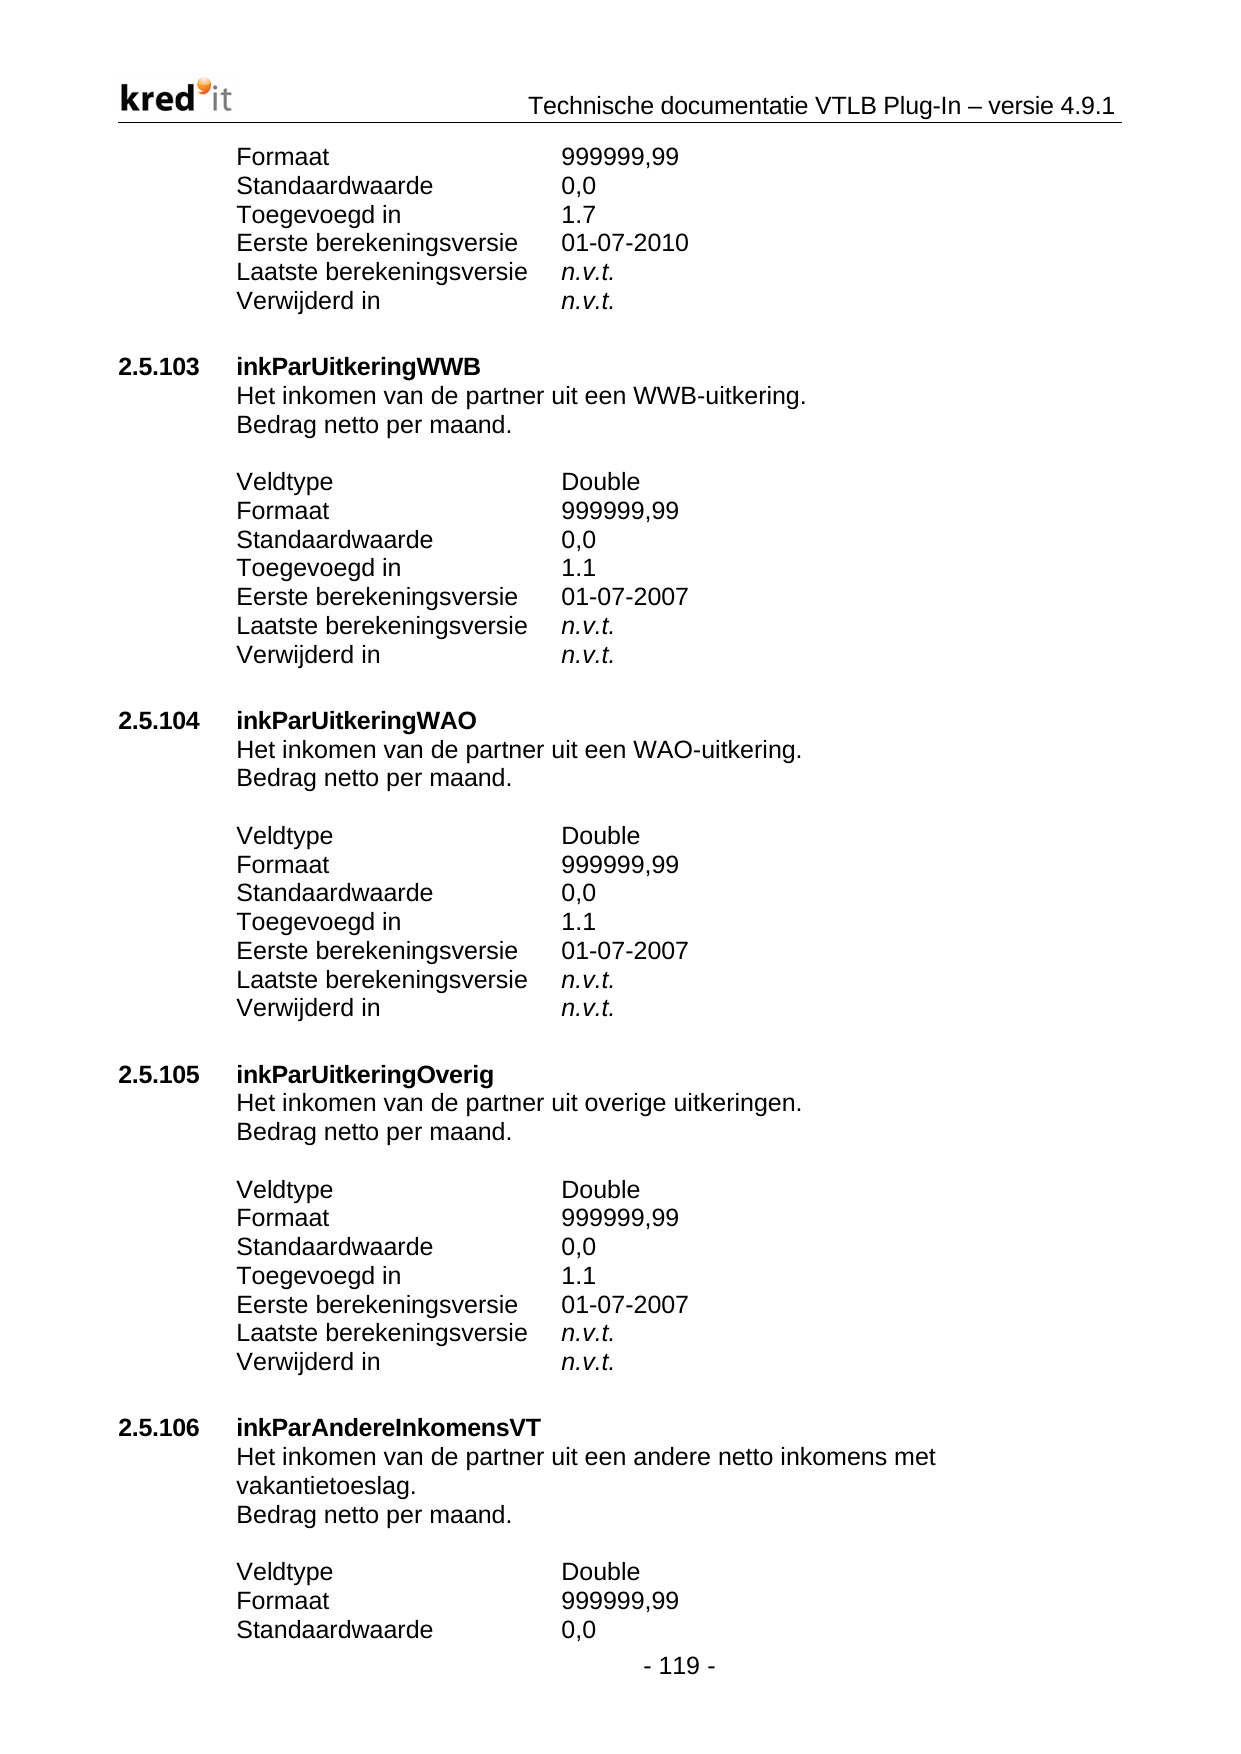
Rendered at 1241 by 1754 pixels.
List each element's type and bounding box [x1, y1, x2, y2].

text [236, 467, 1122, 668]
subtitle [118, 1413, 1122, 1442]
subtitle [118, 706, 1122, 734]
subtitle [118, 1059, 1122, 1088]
picture [118, 73, 234, 115]
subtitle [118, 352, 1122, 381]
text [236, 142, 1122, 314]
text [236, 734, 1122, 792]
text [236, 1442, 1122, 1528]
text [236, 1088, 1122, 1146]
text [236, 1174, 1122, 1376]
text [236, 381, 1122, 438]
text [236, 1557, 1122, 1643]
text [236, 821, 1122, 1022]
